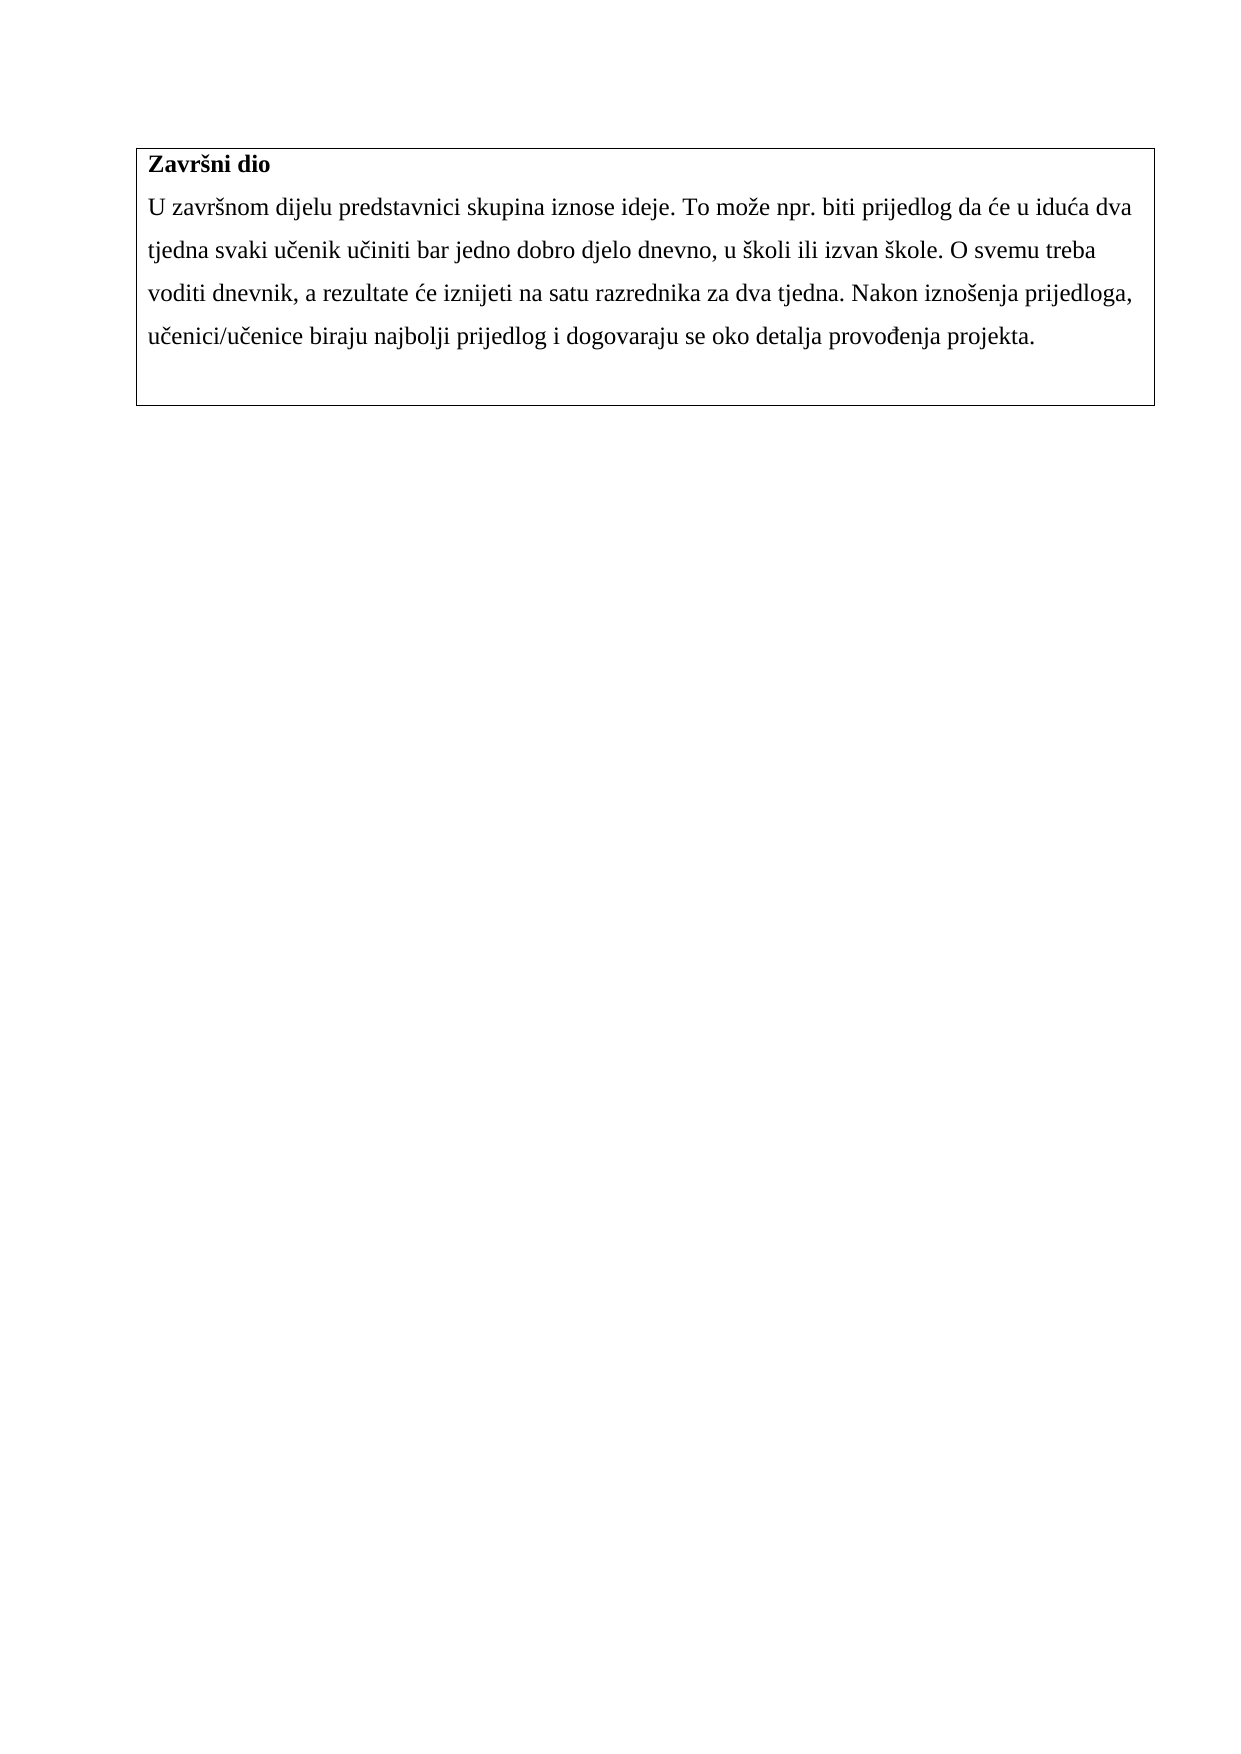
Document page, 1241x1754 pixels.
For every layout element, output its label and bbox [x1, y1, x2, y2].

table_cell [137, 149, 1154, 405]
